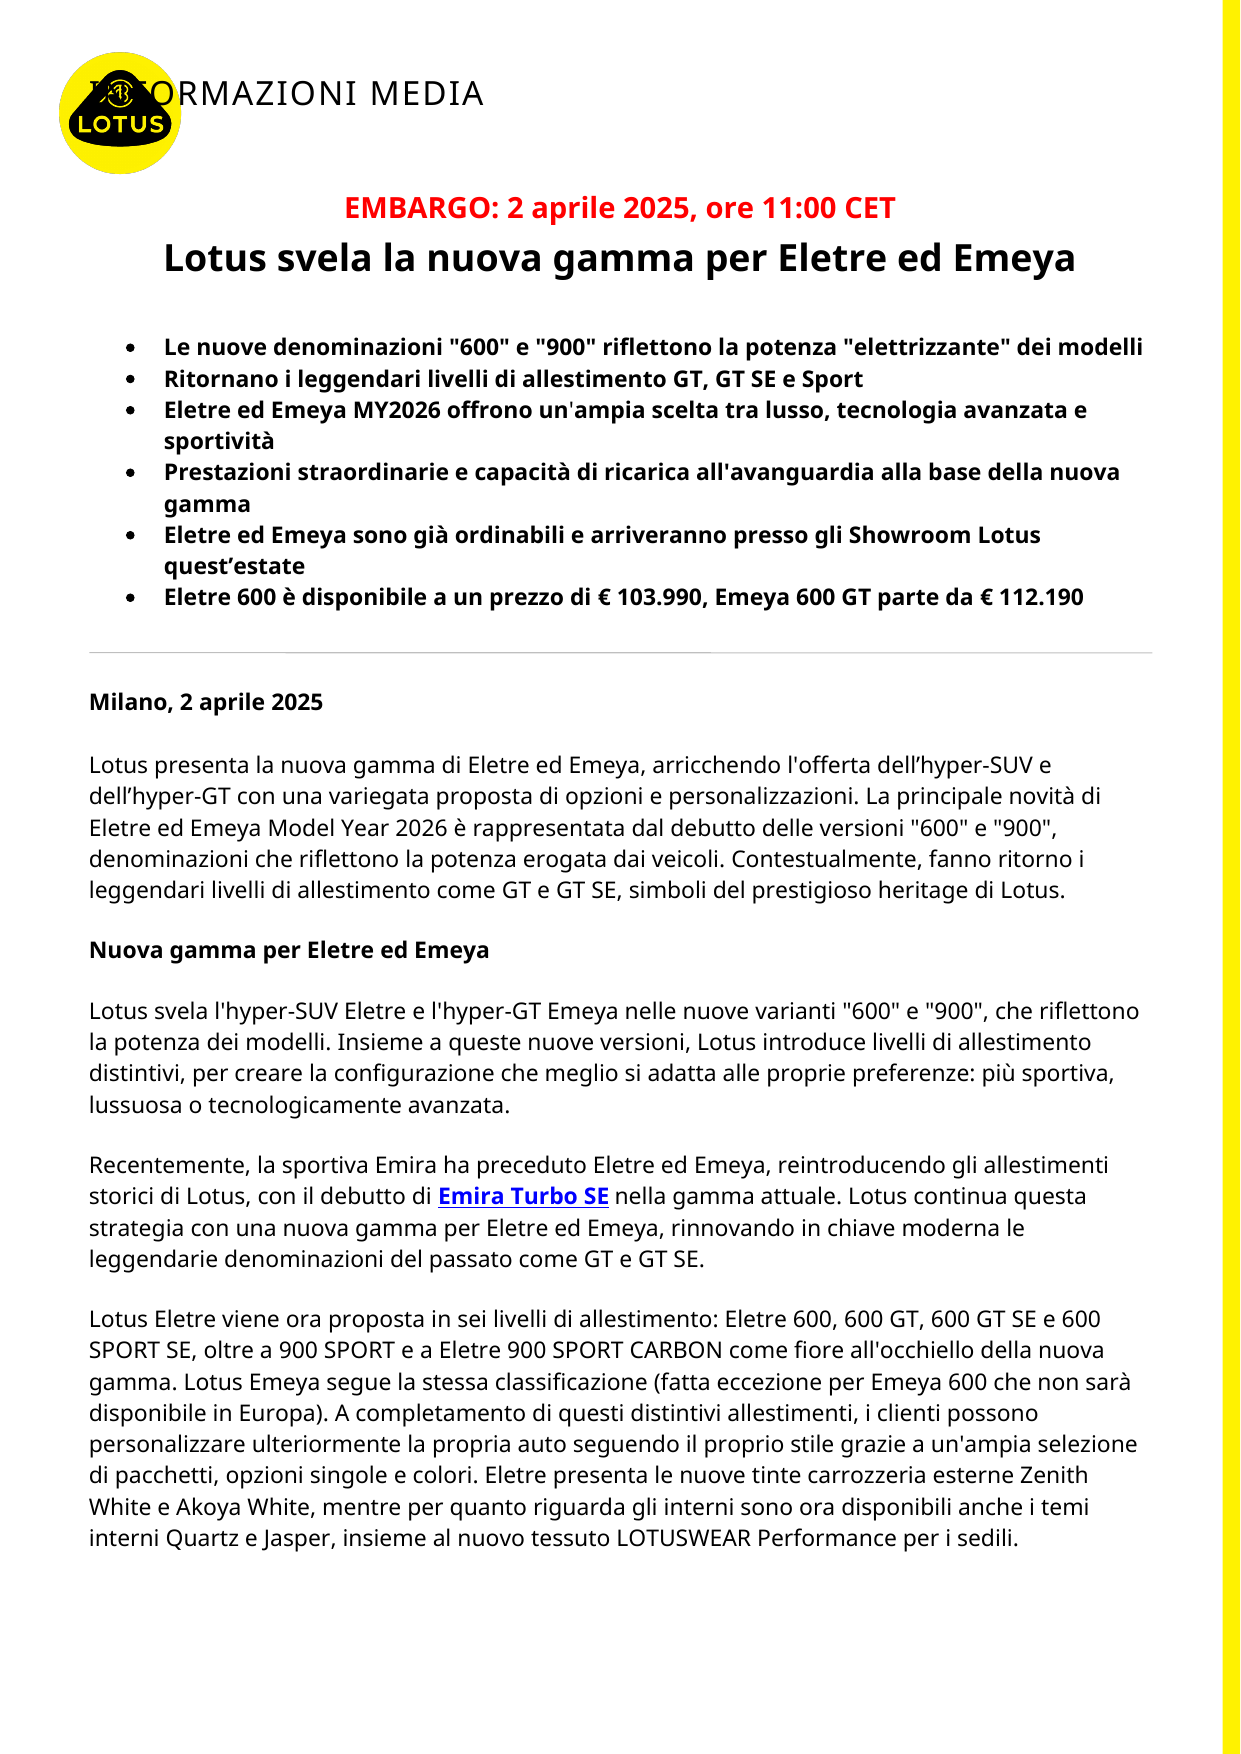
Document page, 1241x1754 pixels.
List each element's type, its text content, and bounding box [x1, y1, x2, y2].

list Le nuove denominazioni "600" e "900" riflettono la potenza "elettrizzante" dei modelli [126, 331, 1152, 363]
picture [0, 0, 242, 186]
list Ritornano i leggendari livelli di allestimento GT, GT SE e Sport [126, 363, 1152, 394]
text Nuova gamma per Eletre ed Emeya [89, 934, 1152, 966]
list Eletre 600 è disponibile a un prezzo di € 103.990, Emeya 600 GT parte da € 112.190 [126, 581, 1152, 613]
text Recentemente, la sportiva Emira ha preceduto Eletre ed Emeya, reintroducendo gli allestimenti storici di Lotus, con il debutto di Emira Turbo SE nella gamma attuale. Lotus continua questa strategia con una nuova gamma per Eletre ed Emeya, rinnovando in chiave moderna le leggendarie denominazioni del passato come GT e GT SE. [89, 1149, 1152, 1274]
text Lotus Eletre viene ora proposta in sei livelli di allestimento: Eletre 600, 600 GT, 600 GT SE e 600 SPORT SE, oltre a 900 SPORT e a Eletre 900 SPORT CARBON come fiore all'occhiello della nuova gamma. Lotus Emeya segue la stessa classificazione (fatta eccezione per Emeya 600 che non sarà disponibile in Europa). A completamento di questi distintivi allestimenti, i clienti possono personalizzare ulteriormente la propria auto seguendo il proprio stile grazie a un'ampia selezione di pacchetti, opzioni singole e colori. Eletre presenta le nuove tinte carrozzeria esterne Zenith White e Akoya White, mentre per quanto riguarda gli interni sono ora disponibili anche i temi interni Quartz e Jasper, insieme al nuovo tessuto LOTUSWEAR Performance per i sedili. [89, 1303, 1152, 1553]
text Milano, 2 aprile 2025 [89, 686, 1152, 717]
list Eletre ed Emeya MY2026 offrono un'ampia scelta tra lusso, tecnologia avanzata e sportività [126, 394, 1152, 456]
list Prestazioni straordinarie e capacità di ricarica all'avanguardia alla base della nuova gamma [126, 456, 1152, 519]
text EMBARGO: 2 aprile 2025, ore 11:00 CET Lotus svela la nuova gamma per Eletre ed Emeya [89, 187, 1152, 282]
list Eletre ed Emeya sono già ordinabili e arriveranno presso gli Showroom Lotus quest’estate [126, 519, 1152, 581]
text Lotus svela l'hyper-SUV Eletre e l'hyper-GT Emeya nelle nuove varianti "600" e "900", che riflettono la potenza dei modelli. Insieme a queste nuove versioni, Lotus introduce livelli di allestimento distintivi, per creare la configurazione che meglio si adatta alle proprie preferenze: più sportiva, lussuosa o tecnologicamente avanzata. [89, 995, 1152, 1120]
text Lotus presenta la nuova gamma di Eletre ed Emeya, arricchendo l'offerta dell’hyper-SUV e dell’hyper-GT con una variegata proposta di opzioni e personalizzazioni. La principale novità di Eletre ed Emeya Model Year 2026 è rappresentata dal debutto delle versioni "600" e "900", denominazioni che riflettono la potenza erogata dai veicoli. Contestualmente, fanno ritorno i leggendari livelli di allestimento come GT e GT SE, simboli del prestigioso heritage di Lotus. [89, 749, 1152, 905]
